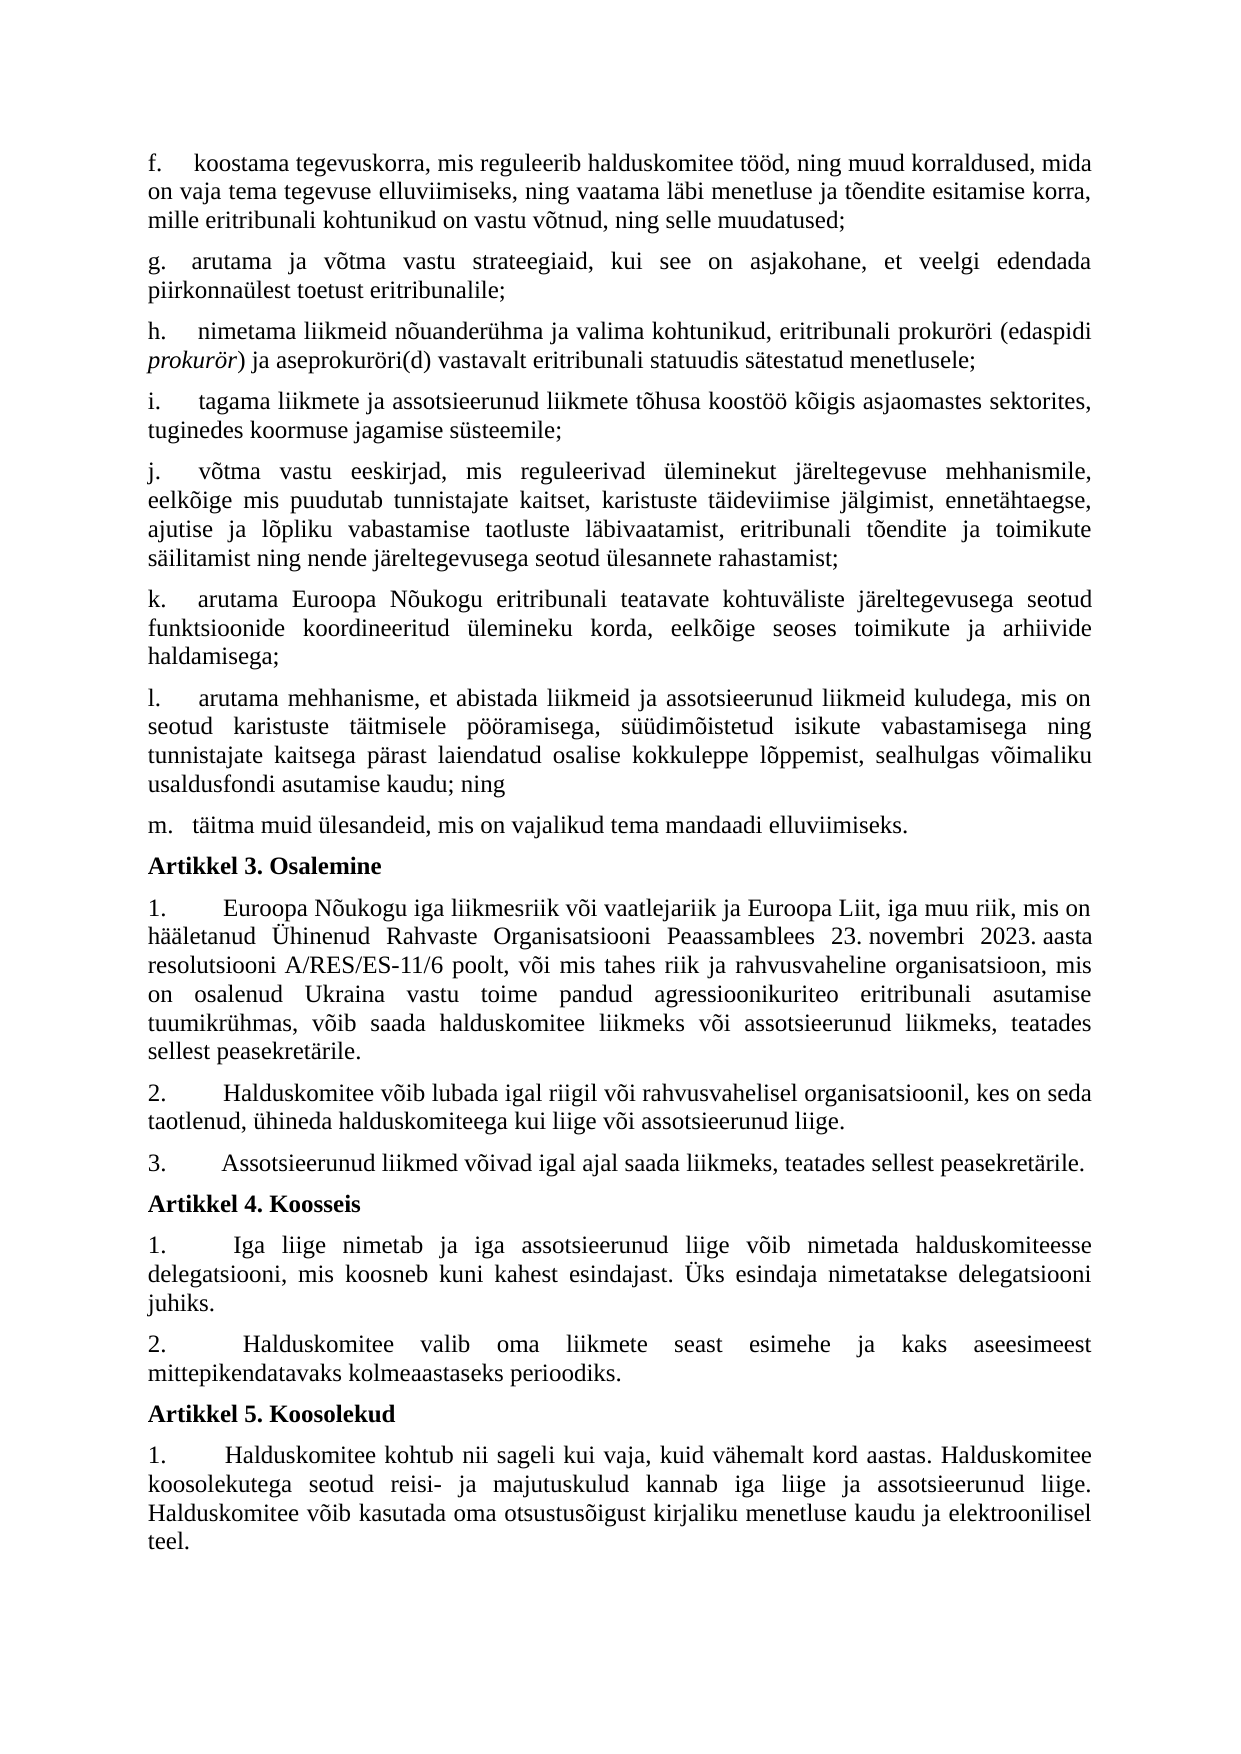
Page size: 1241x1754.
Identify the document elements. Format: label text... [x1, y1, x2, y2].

text m. täitma muid ülesandeid, mis on vajalikud tema mandaadi elluviimiseks. [148, 810, 1093, 839]
text l. arutama mehhanisme, et abistada liikmeid ja assotsieerunud liikmeid kuludega, mis on seotud karistuste täitmisele pööramisega, süüdimõistetud isikute vabastamisega ning tunnistajate kaitsega pärast laiendatud osalise kokkuleppe lõppemist, sealhulgas võimaliku usaldusfondi asutamise kaudu; ning [148, 683, 1093, 798]
text 1. Halduskomitee kohtub nii sageli kui vaja, kuid vähemalt kord aastas. Halduskomitee koosolekutega seotud reisi- ja majutuskulud kannab iga liige ja assotsieerunud liige. Halduskomitee võib kasutada oma otsustusõigust kirjaliku menetluse kaudu ja elektroonilisel teel. [148, 1440, 1093, 1555]
text Artikkel 4. Koosseis [148, 1189, 1093, 1218]
text f. koostama tegevuskorra, mis reguleerib halduskomitee tööd, ning muud korraldused, mida on vaja tema tegevuse elluviimiseks, ning vaatama läbi menetluse ja tõendite esitamise korra, mille eritribunali kohtunikud on vastu võtnud, ning selle muudatused; [148, 148, 1093, 234]
text Artikkel 5. Koosolekud [148, 1399, 1093, 1428]
text j. võtma vastu eeskirjad, mis reguleerivad üleminekut järeltegevuse mehhanismile, eelkõige mis puudutab tunnistajate kaitset, karistuste täideviimise jälgimist, ennetähtaegse, ajutise ja lõpliku vabastamise taotluste läbivaatamist, eritribunali tõendite ja toimikute säilitamist ning nende järeltegevusega seotud ülesannete rahastamist; [148, 456, 1093, 571]
text g. arutama ja võtma vastu strateegiaid, kui see on asjakohane, et veelgi edendada piirkonnaülest toetust eritribunalile; [148, 246, 1093, 304]
text 1. Euroopa Nõukogu iga liikmesriik või vaatlejariik ja Euroopa Liit, iga muu riik, mis on hääletanud Ühinenud Rahvaste Organisatsiooni Peaassamblees 23. novembri 2023. aasta resolutsiooni A/RES/ES-11/6 poolt, või mis tahes riik ja rahvusvaheline organisatsioon, mis on osalenud Ukraina vastu toime pandud agressioonikuriteo eritribunali asutamise tuumikrühmas, võib saada halduskomitee liikmeks või assotsieerunud liikmeks, teatades sellest peasekretärile. [148, 893, 1093, 1065]
text Artikkel 3. Osalemine [148, 851, 1093, 880]
text 1. Iga liige nimetab ja iga assotsieerunud liige võib nimetada halduskomiteesse delegatsiooni, mis koosneb kuni kahest esindajast. Üks esindaja nimetatakse delegatsiooni juhiks. [148, 1230, 1093, 1316]
text h. nimetama liikmeid nõuanderühma ja valima kohtunikud, eritribunali prokuröri (edaspidi prokurör) ja aseprokuröri(d) vastavalt eritribunali statuudis sätestatud menetlusele; [148, 316, 1093, 374]
text i. tagama liikmete ja assotsieerunud liikmete tõhusa koostöö kõigis asjaomastes sektorites, tuginedes koormuse jagamise süsteemile; [148, 386, 1093, 444]
text 3. Assotsieerunud liikmed võivad igal ajal saada liikmeks, teatades sellest peasekretärile. [148, 1148, 1093, 1176]
text k. arutama Euroopa Nõukogu eritribunali teatavate kohtuväliste järeltegevusega seotud funktsioonide koordineeritud ülemineku korda, eelkõige seoses toimikute ja arhiivide haldamisega; [148, 584, 1093, 670]
text 2. Halduskomitee võib lubada igal riigil või rahvusvahelisel organisatsioonil, kes on seda taotlenud, ühineda halduskomiteega kui liige või assotsieerunud liige. [148, 1078, 1093, 1135]
text 2. Halduskomitee valib oma liikmete seast esimehe ja kaks aseesimeest mittepikendatavaks kolmeaastaseks perioodiks. [148, 1329, 1093, 1386]
